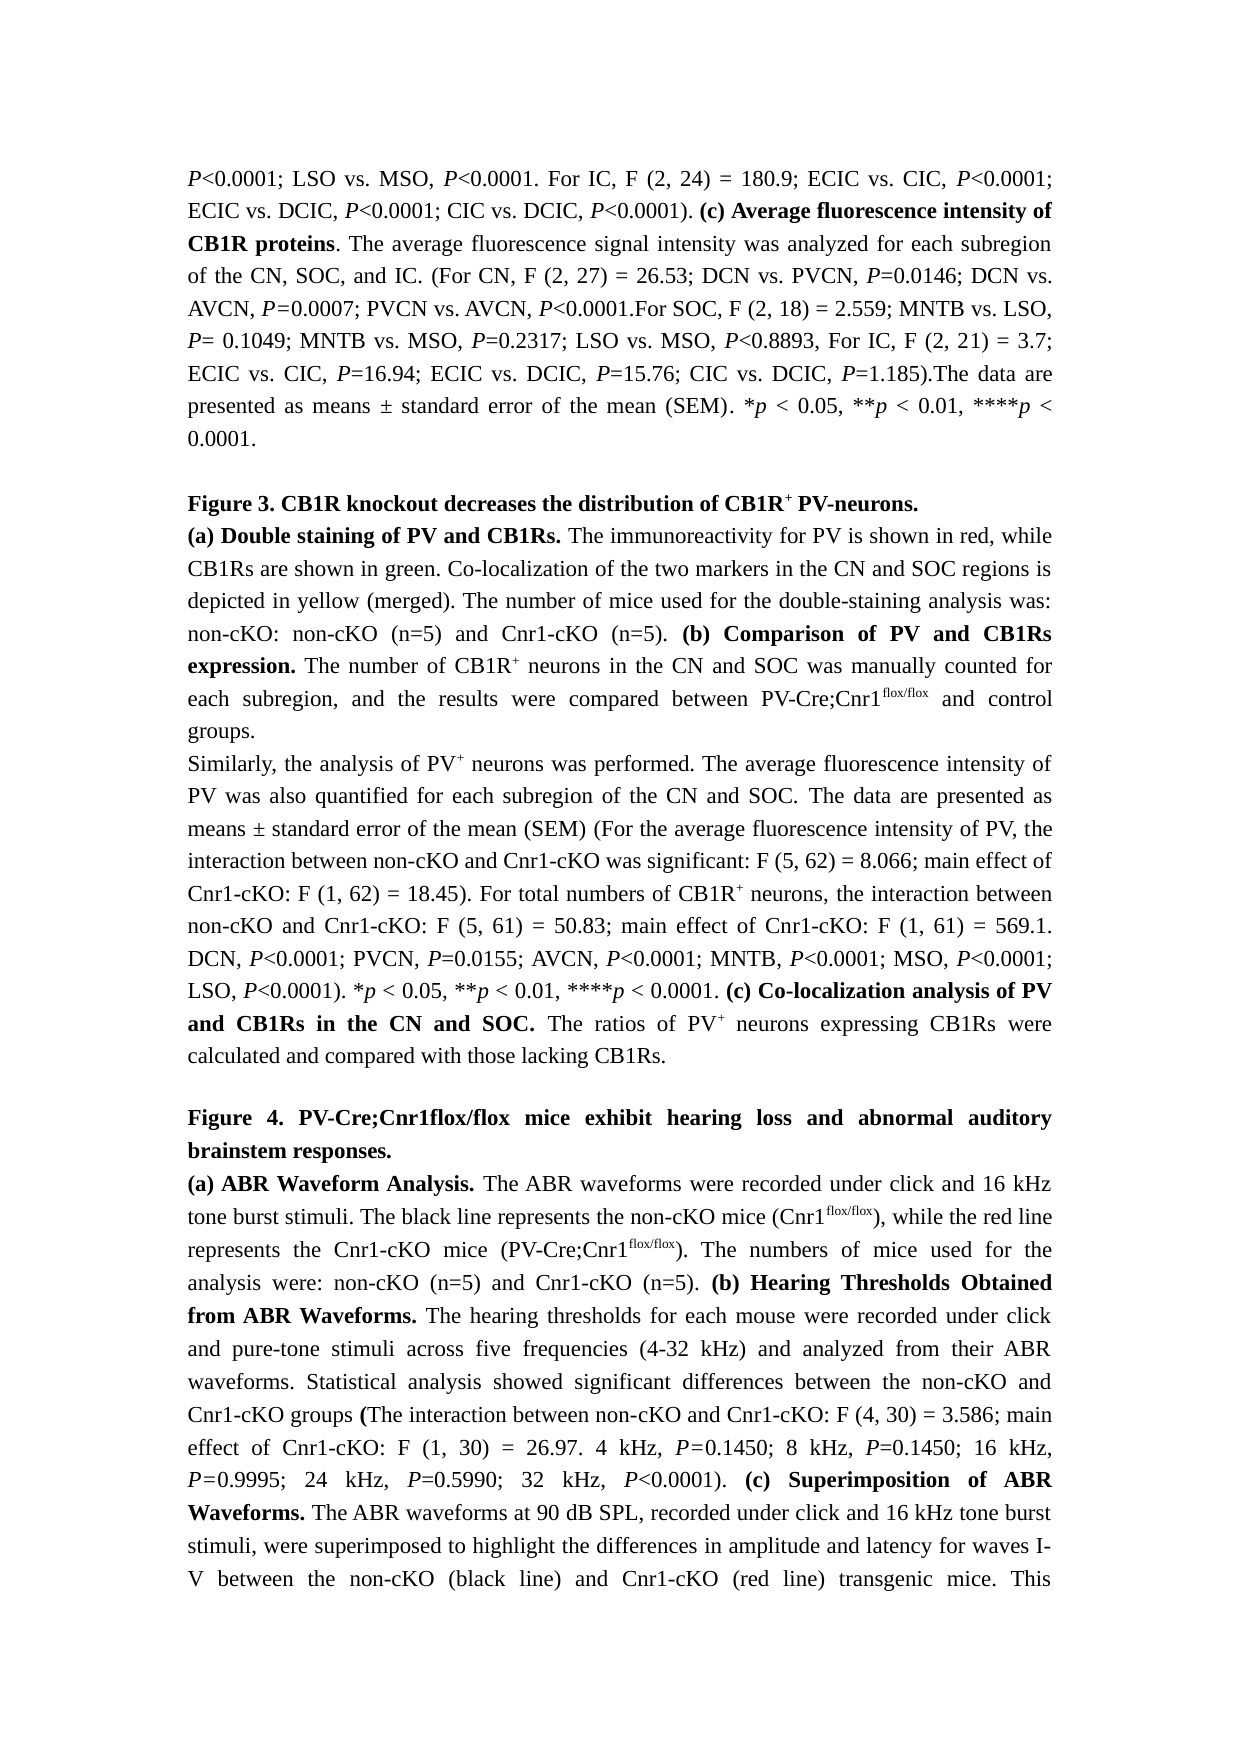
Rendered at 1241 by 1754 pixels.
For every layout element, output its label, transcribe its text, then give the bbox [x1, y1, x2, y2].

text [187, 162, 1053, 454]
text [187, 1104, 1053, 1592]
text Figure 3. CB1R knockout decreases the distribution of CB1R+ PV-neurons. (a) Double staining of PV and CB1Rs. The immunoreactivity for PV is shown in red, while CB1Rs are shown in green. Co-localization of the two markers in the CN and SOC regions is depicted in yellow (merged). The number of mice used for the double-staining analysis was: non-cKO: non-cKO (n=5) and Cnr1-cKO (n=5). (b) Comparison of PV and CB1Rs expression. The number of CB1R+ neurons in the CN and SOC was manually counted for each subregion, and the results were compared between PV-Cre;Cnr1flox/flox and control groups. [187, 487, 1053, 747]
text Similarly, the analysis of PV+ neurons was performed. The average fluorescence intensity of PV was also quantified for each subregion of the CN and SOC. The data are presented as means ± standard error of the mean (SEM) (For the average fluorescence intensity of PV, the interaction between non-cKO and Cnr1-cKO was significant: F (5, 62) = 8.066; main effect of Cnr1-cKO: F (1, 62) = 18.45). For total numbers of CB1R+ neurons, the interaction between non-cKO and Cnr1-cKO: F (5, 61) = 50.83; main effect of Cnr1-cKO: F (1, 61) = 569.1. DCN, P<0.0001; PVCN, P=0.0155; AVCN, P<0.0001; MNTB, P<0.0001; MSO, P<0.0001; LSO, P<0.0001). *p < 0.05, **p < 0.01, ****p < 0.0001. (c) Co-localization analysis of PV and CB1Rs in the CN and SOC. The ratios of PV+ neurons expressing CB1Rs were calculated and compared with those lacking CB1Rs. [187, 747, 1053, 1072]
